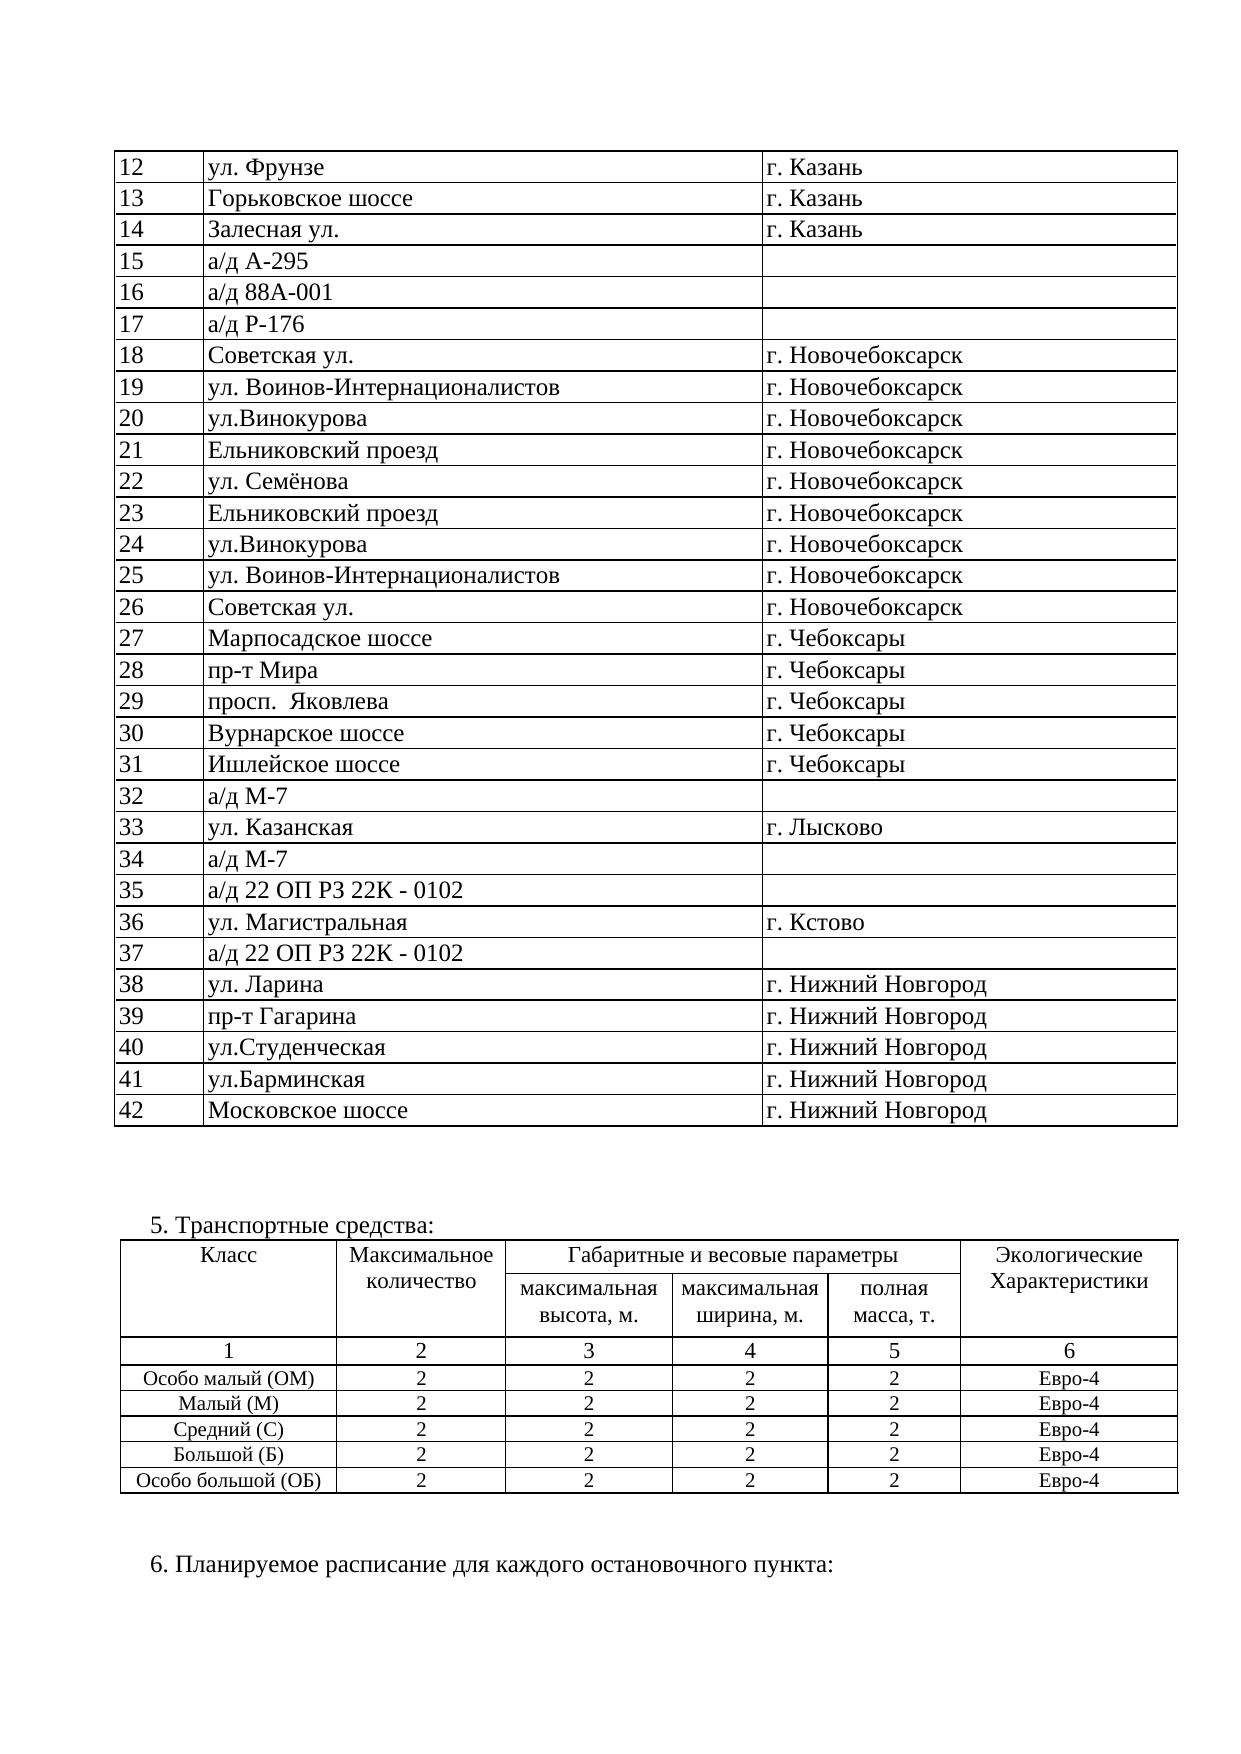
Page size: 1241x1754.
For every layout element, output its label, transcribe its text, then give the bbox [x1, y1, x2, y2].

table_cell 15 [115, 245, 203, 276]
table_cell максимальная ширина, м. [673, 1274, 827, 1336]
table_cell г. Новочебоксарск [763, 370, 1177, 402]
table_cell г. Нижний Новгород [763, 968, 1177, 999]
table_cell полная масса, т. [829, 1274, 960, 1336]
table_cell 14 [115, 214, 203, 244]
table_cell [763, 779, 1177, 811]
table_cell 32 [115, 780, 203, 811]
table_cell 42 [115, 1095, 203, 1125]
table_cell 23 [115, 497, 203, 527]
table_header Габаритные и весовые параметры [506, 1241, 960, 1273]
table_cell 2 [337, 1366, 505, 1389]
table_cell г. Новочебоксарск [763, 339, 1177, 370]
table_cell а/д Р-176 [204, 309, 762, 339]
table_cell 13 [115, 183, 203, 213]
table_cell 34 [115, 843, 203, 873]
table_cell ул.Барминская [204, 1064, 762, 1094]
table_cell Горьковское шоссе [204, 183, 762, 213]
table_cell 2 [673, 1391, 827, 1415]
table_cell Евро-4 [961, 1442, 1177, 1466]
table_cell Залесная ул. [204, 215, 762, 244]
table_cell г. Казань [763, 152, 1177, 181]
table_cell 1 [121, 1338, 336, 1364]
table_cell а/д 88А-001 [204, 277, 762, 307]
table_cell 21 [115, 434, 203, 464]
table_cell 2 [506, 1366, 672, 1389]
table_cell 4 [673, 1338, 827, 1364]
table_cell [763, 244, 1177, 276]
table_cell 6 [961, 1338, 1177, 1364]
table_cell пр-т Мира [204, 655, 762, 685]
table_header Экологические Характеристики [961, 1241, 1177, 1336]
table_cell а/д 22 ОП РЗ 22К - 0102 [204, 938, 762, 968]
table_cell 2 [337, 1338, 505, 1364]
table_cell г. Новочебоксарск [763, 496, 1177, 527]
table_cell [763, 874, 1177, 905]
table_cell Вурнарское шоссе [204, 718, 762, 748]
table_cell ул.Винокурова [204, 529, 762, 559]
table_cell Ишлейское шоссе [204, 749, 762, 779]
table_cell Особо большой (ОБ) [121, 1468, 336, 1492]
table_cell 2 [337, 1391, 505, 1415]
table_cell г. Кстово [763, 905, 1177, 936]
table_cell г. Нижний Новгород [763, 1062, 1177, 1094]
table_cell г. Новочебоксарск [763, 402, 1177, 433]
table_cell 16 [115, 277, 203, 307]
table_cell г. Нижний Новгород [763, 1031, 1177, 1062]
table_cell 35 [115, 875, 203, 905]
table_cell ул.Винокурова [204, 403, 762, 433]
table_cell 33 [115, 812, 203, 842]
table_cell г. Чебоксары [763, 748, 1177, 779]
table_cell 17 [115, 308, 203, 339]
table_cell 2 [506, 1468, 672, 1492]
table_cell г. Новочебоксарск [763, 559, 1177, 590]
table_cell 31 [115, 749, 203, 779]
table_cell Евро-4 [961, 1417, 1177, 1441]
table_cell ул. Ларина [204, 970, 762, 999]
table_cell Средний (С) [121, 1417, 336, 1441]
table_cell 36 [115, 906, 203, 936]
table_cell [763, 842, 1177, 873]
table_cell ул. Фрунзе [204, 152, 762, 181]
table_cell 5 [829, 1338, 960, 1364]
table_cell Ельниковский проезд [204, 498, 762, 527]
table_cell Евро-4 [961, 1391, 1177, 1415]
table_cell а/д М-7 [204, 781, 762, 811]
table_cell пр-т Гагарина [204, 1001, 762, 1031]
table_cell просп. Яковлева [204, 686, 762, 716]
table_cell Советская ул. [204, 592, 762, 622]
table_cell 2 [673, 1366, 827, 1389]
table_cell 2 [673, 1417, 827, 1441]
table_cell 29 [115, 686, 203, 716]
table_cell г. Нижний Новгород [763, 999, 1177, 1031]
table_cell а/д 22 ОП РЗ 22К - 0102 [204, 875, 762, 905]
table_cell ул. Семёнова [204, 466, 762, 496]
table_cell г. Чебоксары [763, 653, 1177, 685]
table_header Максимальное количество [337, 1241, 505, 1336]
table_cell ул. Казанская [204, 812, 762, 842]
table_cell максимальная высота, м. [506, 1274, 672, 1336]
table_cell 19 [115, 371, 203, 402]
table_cell г. Чебоксары [763, 685, 1177, 716]
table_cell г. Новочебоксарск [763, 465, 1177, 496]
table_cell 2 [829, 1442, 960, 1466]
table_cell 30 [115, 717, 203, 748]
text 6. Планируемое расписание для каждого остановочного пункта: [150, 1549, 1090, 1577]
table_cell 26 [115, 591, 203, 622]
table_cell Ельниковский проезд [204, 435, 762, 464]
table_cell 27 [115, 623, 203, 653]
table_cell г. Новочебоксарск [763, 528, 1177, 559]
table_cell 22 [115, 466, 203, 496]
table_cell г. Казань [763, 213, 1177, 244]
table_cell 2 [673, 1468, 827, 1492]
table_cell 2 [829, 1391, 960, 1415]
table_cell а/д М-7 [204, 844, 762, 873]
table_cell 2 [337, 1468, 505, 1492]
table_cell 12 [115, 152, 203, 181]
table_cell Большой (Б) [121, 1442, 336, 1466]
table_cell г. Чебоксары [763, 622, 1177, 653]
table_cell г. Лысково [763, 811, 1177, 842]
table_cell 37 [115, 938, 203, 968]
table_cell г. Новочебоксарск [763, 433, 1177, 464]
table_cell [763, 307, 1177, 339]
table_cell 40 [115, 1032, 203, 1062]
table_cell ул. Воинов-Интернационалистов [204, 561, 762, 590]
table_cell 38 [115, 969, 203, 999]
table_cell 2 [337, 1442, 505, 1466]
table_cell 41 [115, 1063, 203, 1094]
table_cell Евро-4 [961, 1366, 1177, 1389]
table_cell 3 [506, 1338, 672, 1364]
table_cell 2 [337, 1417, 505, 1441]
table_cell Евро-4 [961, 1468, 1177, 1492]
table_cell ул.Студенческая [204, 1032, 762, 1062]
table_cell г. Чебоксары [763, 716, 1177, 748]
table_cell Малый (М) [121, 1391, 336, 1415]
table_cell 28 [115, 654, 203, 685]
table_cell 39 [115, 1000, 203, 1031]
table_cell 25 [115, 560, 203, 590]
table_cell 2 [506, 1442, 672, 1466]
table_cell 18 [115, 340, 203, 370]
table_cell 2 [506, 1391, 672, 1415]
table_cell 2 [506, 1417, 672, 1441]
table_cell ул. Магистральная [204, 907, 762, 936]
table_cell Марпосадское шоссе [204, 623, 762, 653]
table_cell 2 [673, 1442, 827, 1466]
table_cell Особо малый (ОМ) [121, 1366, 336, 1389]
table_cell г. Новочебоксарск [763, 590, 1177, 622]
table_cell Московское шоссе [204, 1095, 762, 1125]
table_cell 2 [829, 1417, 960, 1441]
table_cell г. Казань [763, 181, 1177, 213]
text 5. Транспортные средства: [150, 1211, 1090, 1239]
table_cell [763, 276, 1177, 307]
table_cell 20 [115, 403, 203, 433]
table_header Класс [121, 1241, 336, 1336]
table_cell Советская ул. [204, 340, 762, 370]
table_cell г. Нижний Новгород [763, 1094, 1177, 1125]
table_cell ул. Воинов-Интернационалистов [204, 372, 762, 402]
table_cell а/д А-295 [204, 246, 762, 276]
table_cell 24 [115, 529, 203, 559]
table_cell 2 [829, 1468, 960, 1492]
table_cell [763, 936, 1177, 968]
table_cell 2 [829, 1366, 960, 1389]
